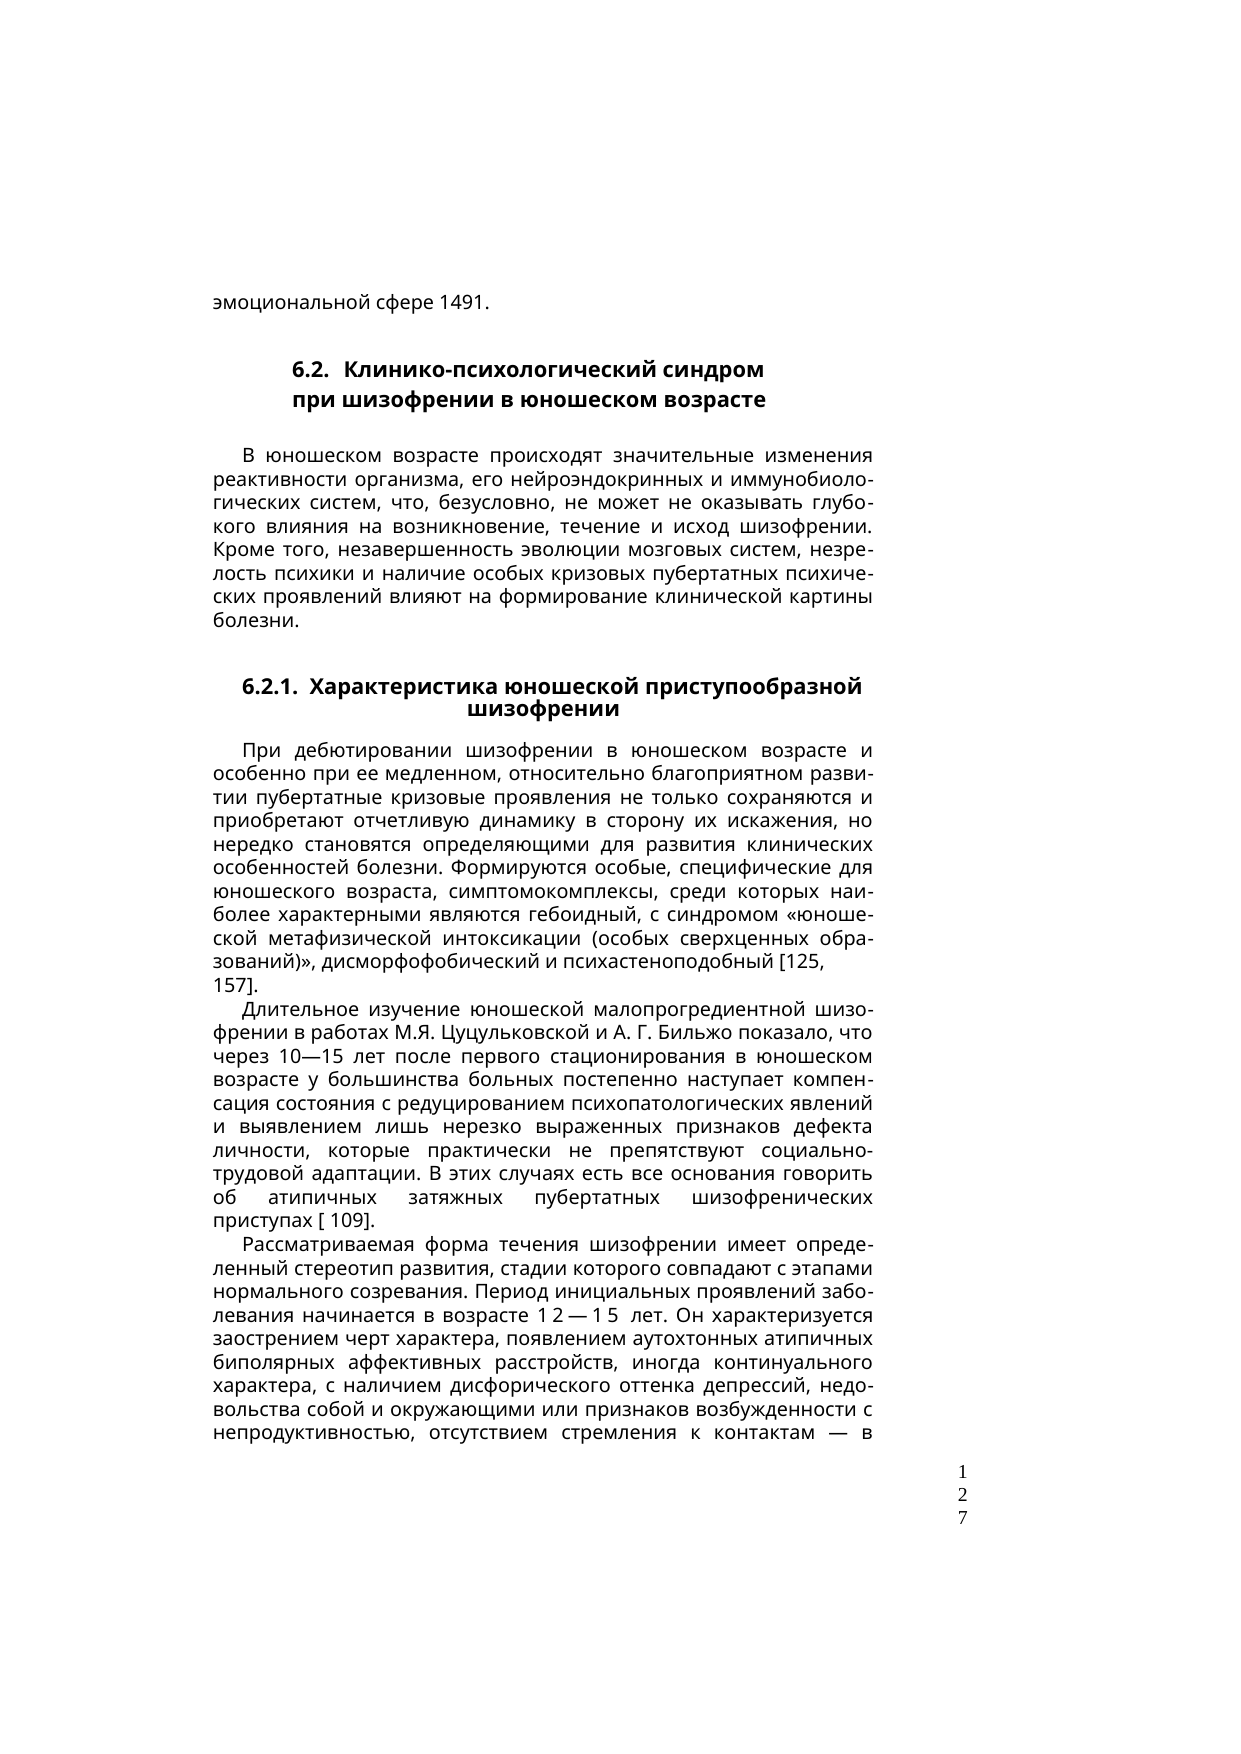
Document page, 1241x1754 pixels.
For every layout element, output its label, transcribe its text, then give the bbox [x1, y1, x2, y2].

text 157]. [213, 974, 876, 997]
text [213, 1233, 873, 1444]
text шизофрении [539, 699, 876, 721]
list Характеристика юношеской приступообразной [213, 677, 876, 699]
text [213, 290, 873, 314]
text В юношеском возрасте происходят значительные изменения реактивности организма, его нейроэндокринных и иммунобиологических систем, что, безусловно, не может не оказывать глубокого влияния на возникновение, течение и исход шизофрении. Кроме того, незавершенность эволюции мозговых систем, незрелость психики и наличие особых кризовых пубертатных психических проявлений влияют на формирование клинической картины болезни. [213, 444, 873, 632]
text При дебютировании шизофрении в юношеском возрасте и особенно при ее медленном, относительно благоприятном развитии пубертатные кризовые проявления не только сохраняются и приобретают отчетливую динамику в сторону их искажения, но нередко становятся определяющими для развития клинических особенностей болезни. Формируются особые, специфические для юношеского возраста, симптомокомплексы, среди которых наиболее характерными являются гебоидный, с синдромом «юношеской метафизической интоксикации (особых сверхценных образований)», дисморфофобический и психастеноподобный [125, [213, 738, 873, 974]
list Клинико-психологический синдром при шизофрении в юношеском возрасте [292, 353, 792, 413]
text Длительное изучение юношеской малопрогредиентной шизофрении в работах М.Я. Цуцульковской и А. Г. Бильжо показало, что через 10—15 лет после первого стационирования в юношеском возрасте у большинства больных постепенно наступает компенсация состояния с редуцированием психопатологических явлений и выявлением лишь нерезко выраженных признаков дефекта личности, которые практически не препятствуют социально-трудовой адаптации. В этих случаях есть все основания говорить об атипичных затяжных пубертатных шизофренических приступах [ 109]. [213, 997, 873, 1233]
text шизофрении [211, 699, 536, 721]
